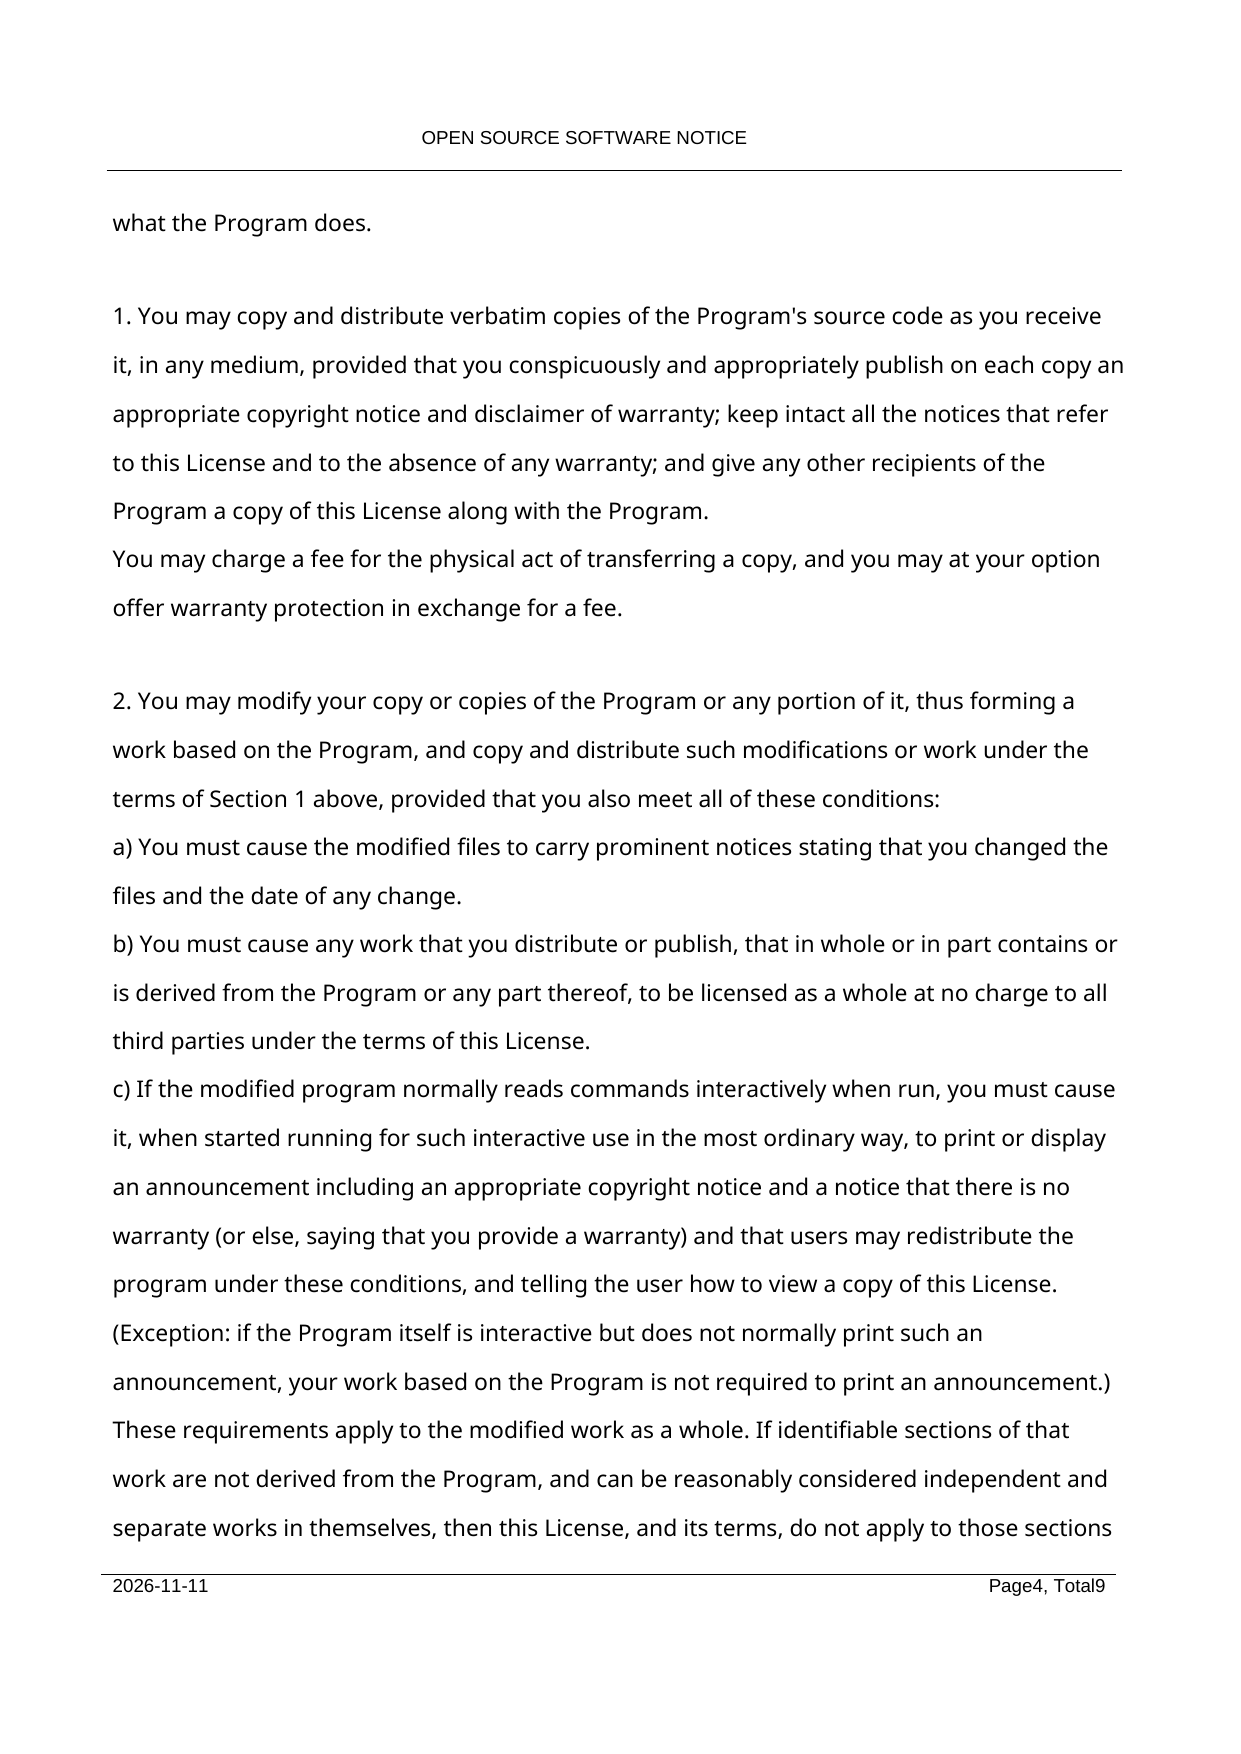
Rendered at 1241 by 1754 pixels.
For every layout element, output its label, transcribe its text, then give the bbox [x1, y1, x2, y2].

text b) You must cause any work that you distribute or publish, that in whole or in part contains or is derived from the Program or any part thereof, to be licensed as a whole at no charge to all third parties under the terms of this License. [112, 927, 1128, 1057]
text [112, 206, 1128, 239]
text 1. You may copy and distribute verbatim copies of the Program's source code as you receive it, in any medium, provided that you conspicuously and appropriately publish on each copy an appropriate copyright notice and disclaimer of warranty; keep intact all the notices that refer to this License and to the absence of any warranty; and give any other recipients of the Program a copy of this License along with the Program. [112, 299, 1128, 527]
text c) If the modified program normally reads commands interactively when run, you must cause it, when started running for such interactive use in the most ordinary way, to print or display an announcement including an appropriate copyright notice and a notice that there is no warranty (or else, saying that you provide a warranty) and that users may redistribute the program under these conditions, and telling the user how to view a copy of this License. (Exception: if the Program itself is interactive but does not normally print such an announcement, your work based on the Program is not required to print an announcement.) [112, 1073, 1128, 1398]
text 2. You may modify your copy or copies of the Program or any portion of it, thus forming a work based on the Program, and copy and distribute such modifications or work under the terms of Section 1 above, provided that you also meet all of these conditions: [112, 685, 1128, 815]
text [112, 1413, 1128, 1543]
text You may charge a fee for the physical act of transferring a copy, and you may at your option offer warranty protection in exchange for a fee. [112, 543, 1128, 624]
text a) You must cause the modified files to carry prominent notices stating that you changed the files and the date of any change. [112, 830, 1128, 912]
